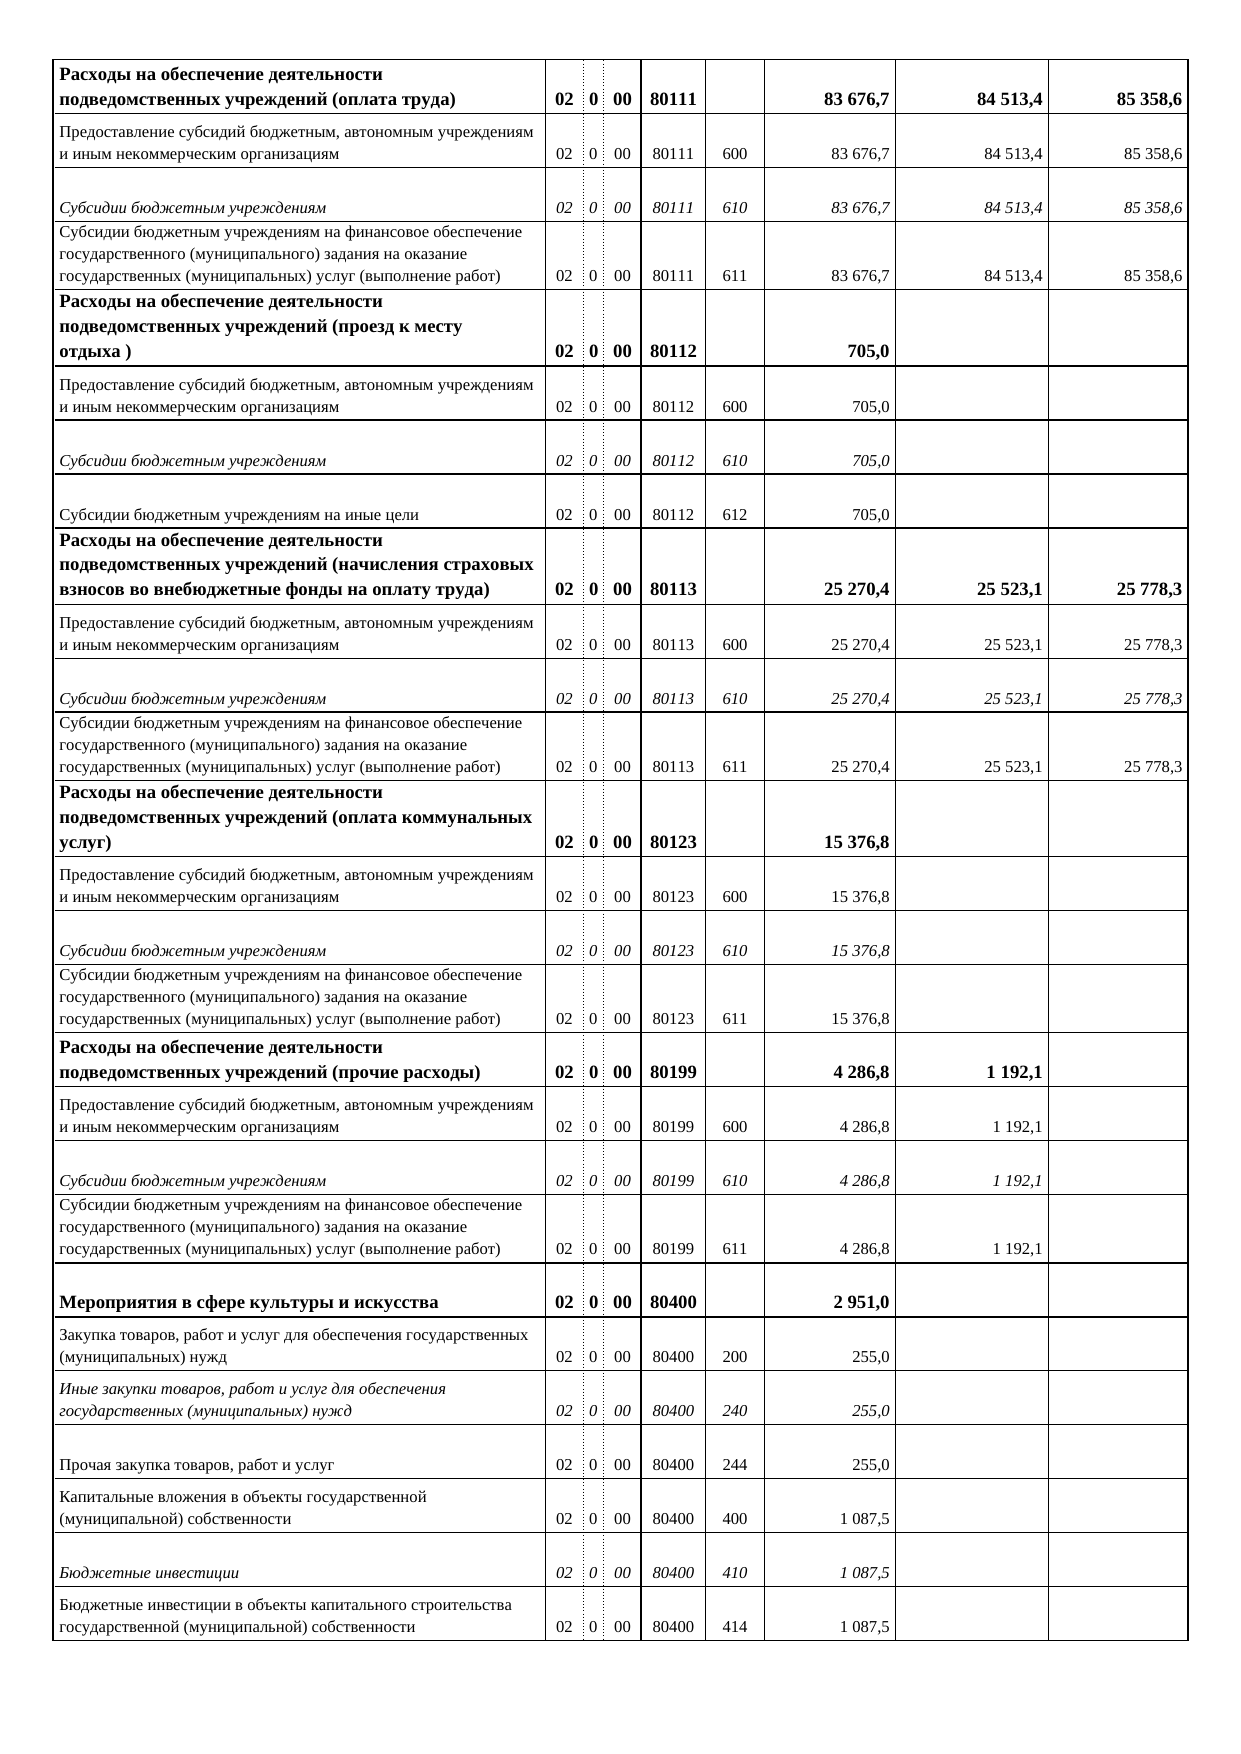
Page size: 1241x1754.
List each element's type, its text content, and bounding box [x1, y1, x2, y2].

table_cell Расходы на обеспечение деятельности подведомственных учреждений (прочие расходы) [54, 1033, 545, 1086]
table_cell 0 [583, 421, 603, 473]
table_cell [1049, 1087, 1187, 1140]
table_cell 0 [583, 114, 603, 167]
table_cell 612 [706, 475, 764, 527]
table_cell 02 [546, 168, 583, 221]
table_cell Расходы на обеспечение деятельности подведомственных учреждений (оплата труда) [54, 60, 545, 113]
table_cell 00 [603, 965, 640, 1032]
table_cell 00 [603, 421, 640, 473]
table_cell 85 358,6 [1049, 222, 1187, 289]
table_cell 25 523,1 [896, 529, 1048, 603]
table_cell [896, 1371, 1048, 1424]
table_cell 80111 [642, 168, 705, 221]
table_cell 600 [706, 114, 764, 167]
table_cell 00 [603, 1371, 640, 1424]
table_cell 02 [546, 222, 583, 289]
table_cell 0 [583, 659, 603, 711]
table_cell 414 [706, 1587, 764, 1640]
table_cell 0 [583, 1318, 603, 1370]
table_cell 02 [546, 605, 583, 657]
table_cell 25 270,4 [765, 713, 895, 780]
table_cell 15 376,8 [765, 857, 895, 910]
table_cell 80199 [642, 1033, 705, 1086]
table_cell Иные закупки товаров, работ и услуг для обеспечения государственных (муниципальных) нужд [54, 1371, 545, 1424]
table_cell 00 [603, 114, 640, 167]
table_cell [1049, 1587, 1187, 1640]
table_cell 15 376,8 [765, 911, 895, 964]
table_cell 25 270,4 [765, 605, 895, 657]
table_cell 00 [603, 529, 640, 603]
table_cell 0 [583, 781, 603, 856]
table_cell [706, 1033, 764, 1086]
table_cell Субсидии бюджетным учреждениям [54, 911, 545, 964]
table_cell 600 [706, 857, 764, 910]
table_cell [896, 965, 1048, 1032]
table_cell 02 [546, 475, 583, 527]
table_cell 611 [706, 713, 764, 780]
table_cell 0 [583, 290, 603, 365]
table_cell 25 523,1 [896, 659, 1048, 711]
table_cell 02 [546, 1425, 583, 1478]
table_cell 80113 [642, 659, 705, 711]
table_cell 0 [583, 367, 603, 419]
table_cell [896, 421, 1048, 473]
table_cell 600 [706, 605, 764, 657]
table_cell Расходы на обеспечение деятельности подведомственных учреждений (начисления страховых взносов во внебюджетные фонды на оплату труда) [54, 528, 545, 603]
table_cell 610 [706, 1141, 764, 1194]
table_cell [1049, 965, 1187, 1032]
table_cell Расходы на обеспечение деятельности подведомственных учреждений (проезд к месту отдыха ) [54, 290, 545, 365]
table_cell 240 [706, 1371, 764, 1424]
table_cell 0 [583, 857, 603, 910]
table_cell Предоставление субсидий бюджетным, автономным учреждениям и иным некоммерческим организациям [54, 605, 545, 657]
table_cell 80400 [642, 1587, 705, 1640]
table_cell Субсидии бюджетным учреждениям на финансовое обеспечение государственного (муниципального) задания на оказание государственных (муниципальных) услуг (выполнение работ) [54, 712, 545, 780]
table_cell 25 270,4 [765, 529, 895, 603]
table_cell 00 [603, 367, 640, 419]
table_cell 00 [603, 659, 640, 711]
table_cell [896, 1587, 1048, 1640]
table_cell 200 [706, 1318, 764, 1370]
table_cell 80199 [642, 1195, 705, 1262]
table_cell 02 [546, 1371, 583, 1424]
table_cell [1049, 1264, 1187, 1316]
table_cell [896, 1425, 1048, 1478]
table_cell [896, 781, 1048, 856]
table_cell 84 513,4 [896, 60, 1048, 113]
table_cell 80113 [642, 605, 705, 657]
table_cell Мероприятия в сфере культуры и искусства [54, 1263, 545, 1316]
table_cell 80112 [642, 290, 705, 365]
table_cell 0 [583, 529, 603, 603]
table_cell [1049, 1371, 1187, 1424]
table_cell 80112 [642, 421, 705, 473]
table_cell Субсидии бюджетным учреждениям на финансовое обеспечение государственного (муниципального) задания на оказание государственных (муниципальных) услуг (выполнение работ) [54, 965, 545, 1032]
table_cell 0 [583, 168, 603, 221]
table_cell 02 [546, 1264, 583, 1316]
table_cell 80112 [642, 367, 705, 419]
table_cell 1 087,5 [765, 1587, 895, 1640]
table_cell 80400 [642, 1479, 705, 1532]
table_cell 02 [546, 965, 583, 1032]
table_cell 80123 [642, 781, 705, 856]
table_cell 0 [583, 222, 603, 289]
table_cell [1049, 1195, 1187, 1262]
table_cell 02 [546, 1195, 583, 1262]
table_cell 00 [603, 1141, 640, 1194]
table_cell 2 951,0 [765, 1264, 895, 1316]
table_cell 611 [706, 965, 764, 1032]
table_cell 80123 [642, 965, 705, 1032]
table_cell 83 676,7 [765, 60, 895, 113]
table_cell [896, 1533, 1048, 1586]
table_cell 00 [603, 1425, 640, 1478]
table_cell 02 [546, 1533, 583, 1586]
table_cell [1049, 911, 1187, 964]
table_cell Субсидии бюджетным учреждениям [54, 659, 545, 711]
table_cell 00 [603, 605, 640, 657]
table_cell [706, 781, 764, 856]
table_cell Предоставление субсидий бюджетным, автономным учреждениям и иным некоммерческим организациям [54, 366, 545, 419]
table_cell 244 [706, 1425, 764, 1478]
table_cell [1049, 781, 1187, 856]
table_cell 80111 [642, 222, 705, 289]
table_cell Расходы на обеспечение деятельности подведомственных учреждений (оплата коммунальных услуг) [54, 781, 545, 856]
table_cell 80111 [642, 114, 705, 167]
table_cell Субсидии бюджетным учреждениям на финансовое обеспечение государственного (муниципального) задания на оказание государственных (муниципальных) услуг (выполнение работ) [54, 222, 545, 289]
table_cell 00 [603, 1033, 640, 1086]
table_cell 80123 [642, 911, 705, 964]
table_cell [1049, 1533, 1187, 1586]
table_cell 00 [603, 1264, 640, 1316]
table_cell 02 [546, 1318, 583, 1370]
table_cell 83 676,7 [765, 222, 895, 289]
table_cell 00 [603, 475, 640, 527]
table_cell 80199 [642, 1087, 705, 1140]
table_cell 85 358,6 [1049, 60, 1187, 113]
table_cell 80199 [642, 1141, 705, 1194]
table_cell 0 [583, 1195, 603, 1262]
table_cell 400 [706, 1479, 764, 1532]
table_cell 15 376,8 [765, 965, 895, 1032]
table_cell [896, 290, 1048, 365]
table_cell [706, 529, 764, 603]
table_cell 02 [546, 659, 583, 711]
table_cell 4 286,8 [765, 1141, 895, 1194]
table_cell 02 [546, 1479, 583, 1532]
table_cell 02 [546, 857, 583, 910]
table_cell 80400 [642, 1533, 705, 1586]
table_cell [896, 1264, 1048, 1316]
table_cell 00 [603, 1587, 640, 1640]
table_cell [896, 367, 1048, 419]
table_cell 84 513,4 [896, 114, 1048, 167]
table_cell [896, 475, 1048, 527]
table_cell 00 [603, 60, 640, 113]
table_cell 00 [603, 1195, 640, 1262]
table_cell 00 [603, 1479, 640, 1532]
table_cell [1049, 1318, 1187, 1370]
table_cell 25 778,3 [1049, 529, 1187, 603]
table_cell 0 [583, 1141, 603, 1194]
table_cell Бюджетные инвестиции в объекты капитального строительства государственной (муниципальной) собственности [54, 1587, 545, 1640]
table_cell 1 087,5 [765, 1479, 895, 1532]
table_cell 00 [603, 713, 640, 780]
table_cell 80113 [642, 713, 705, 780]
table_cell 0 [583, 965, 603, 1032]
table_cell 25 523,1 [896, 713, 1048, 780]
table_cell 80113 [642, 529, 705, 603]
table_cell [896, 857, 1048, 910]
table_cell 15 376,8 [765, 781, 895, 856]
table_cell 600 [706, 1087, 764, 1140]
table_cell 1 192,1 [896, 1141, 1048, 1194]
table_cell 705,0 [765, 475, 895, 527]
table_cell 00 [603, 1087, 640, 1140]
table_cell 255,0 [765, 1425, 895, 1478]
table_cell 80123 [642, 857, 705, 910]
table_cell [706, 60, 764, 113]
table_cell [1049, 367, 1187, 419]
table_cell [1049, 421, 1187, 473]
table_cell 255,0 [765, 1318, 895, 1370]
table_cell 00 [603, 1318, 640, 1370]
table_cell 25 270,4 [765, 659, 895, 711]
table_cell 00 [603, 222, 640, 289]
table_cell 0 [583, 1087, 603, 1140]
table_cell 00 [603, 290, 640, 365]
table_cell Субсидии бюджетным учреждениям на финансовое обеспечение государственного (муниципального) задания на оказание государственных (муниципальных) услуг (выполнение работ) [54, 1195, 545, 1262]
table_cell 0 [583, 1587, 603, 1640]
table_cell 00 [603, 1533, 640, 1586]
table_cell 02 [546, 290, 583, 365]
table_cell 02 [546, 713, 583, 780]
table_cell 80400 [642, 1318, 705, 1370]
table_cell 85 358,6 [1049, 168, 1187, 221]
table_cell 0 [583, 1425, 603, 1478]
table_cell 00 [603, 911, 640, 964]
table_cell 80400 [642, 1425, 705, 1478]
table_cell 25 523,1 [896, 605, 1048, 657]
table_cell 610 [706, 168, 764, 221]
table_cell 25 778,3 [1049, 713, 1187, 780]
table_cell 0 [583, 713, 603, 780]
table_cell 0 [583, 1533, 603, 1586]
table_cell 600 [706, 367, 764, 419]
table_cell [896, 1479, 1048, 1532]
table_cell 80112 [642, 475, 705, 527]
table_cell [1049, 475, 1187, 527]
table_cell 610 [706, 659, 764, 711]
table_cell 00 [603, 857, 640, 910]
table_cell 0 [583, 911, 603, 964]
table_cell 02 [546, 1141, 583, 1194]
table_cell 00 [603, 781, 640, 856]
table_cell 02 [546, 1087, 583, 1140]
table_cell Предоставление субсидий бюджетным, автономным учреждениям и иным некоммерческим организациям [54, 114, 545, 167]
table_cell 0 [583, 1033, 603, 1086]
table_cell 02 [546, 367, 583, 419]
table_cell 1 087,5 [765, 1533, 895, 1586]
table_cell 611 [706, 1195, 764, 1262]
table_cell 0 [583, 1479, 603, 1532]
table_cell [896, 1318, 1048, 1370]
table_cell [1049, 1425, 1187, 1478]
table_cell [706, 290, 764, 365]
table_cell [1049, 857, 1187, 910]
table_cell 83 676,7 [765, 114, 895, 167]
table_cell 00 [603, 168, 640, 221]
table_cell 0 [583, 475, 603, 527]
table_cell Предоставление субсидий бюджетным, автономным учреждениям и иным некоммерческим организациям [54, 1087, 545, 1140]
table_cell 610 [706, 911, 764, 964]
table_cell 705,0 [765, 290, 895, 365]
table_cell 02 [546, 60, 583, 113]
table_cell [1049, 1033, 1187, 1086]
table_cell [1049, 1479, 1187, 1532]
table_cell 255,0 [765, 1371, 895, 1424]
table_cell 02 [546, 781, 583, 856]
table_cell 4 286,8 [765, 1033, 895, 1086]
table_cell [706, 1264, 764, 1316]
table_cell 0 [583, 605, 603, 657]
table_cell 705,0 [765, 421, 895, 473]
table_cell 02 [546, 1033, 583, 1086]
table_cell 84 513,4 [896, 222, 1048, 289]
table_cell Субсидии бюджетным учреждениям [54, 420, 545, 473]
table_cell Капитальные вложения в объекты государственной (муниципальной) собственности [54, 1479, 545, 1532]
table_cell 83 676,7 [765, 168, 895, 221]
table_cell 84 513,4 [896, 168, 1048, 221]
table_cell Субсидии бюджетным учреждениям на иные цели [54, 474, 545, 527]
table_cell 85 358,6 [1049, 114, 1187, 167]
table_cell 4 286,8 [765, 1195, 895, 1262]
table_cell 80400 [642, 1264, 705, 1316]
table_cell 0 [583, 60, 603, 113]
table_cell 80400 [642, 1371, 705, 1424]
table_cell 02 [546, 911, 583, 964]
table_cell Субсидии бюджетным учреждениям [54, 1141, 545, 1194]
table_cell Субсидии бюджетным учреждениям [54, 168, 545, 221]
table_cell 410 [706, 1533, 764, 1586]
table_cell 02 [546, 1587, 583, 1640]
table_cell 1 192,1 [896, 1087, 1048, 1140]
table_cell 1 192,1 [896, 1195, 1048, 1262]
table_cell Закупка товаров, работ и услуг для обеспечения государственных (муниципальных) нужд [54, 1317, 545, 1370]
table_cell 80111 [642, 60, 705, 113]
table_cell [1049, 1141, 1187, 1194]
table_cell 02 [546, 529, 583, 603]
table_cell [1049, 290, 1187, 365]
table_cell 25 778,3 [1049, 659, 1187, 711]
table_cell 25 778,3 [1049, 605, 1187, 657]
table_cell 02 [546, 421, 583, 473]
table_cell [896, 911, 1048, 964]
table_cell 705,0 [765, 367, 895, 419]
table_cell 610 [706, 421, 764, 473]
table_cell 0 [583, 1264, 603, 1316]
table_cell 611 [706, 222, 764, 289]
table_cell 1 192,1 [896, 1033, 1048, 1086]
table_cell 0 [583, 1371, 603, 1424]
table_cell 4 286,8 [765, 1087, 895, 1140]
table_cell 02 [546, 114, 583, 167]
table_cell Прочая закупка товаров, работ и услуг [54, 1425, 545, 1478]
table_cell Бюджетные инвестиции [54, 1533, 545, 1586]
table_cell Предоставление субсидий бюджетным, автономным учреждениям и иным некоммерческим организациям [54, 857, 545, 910]
